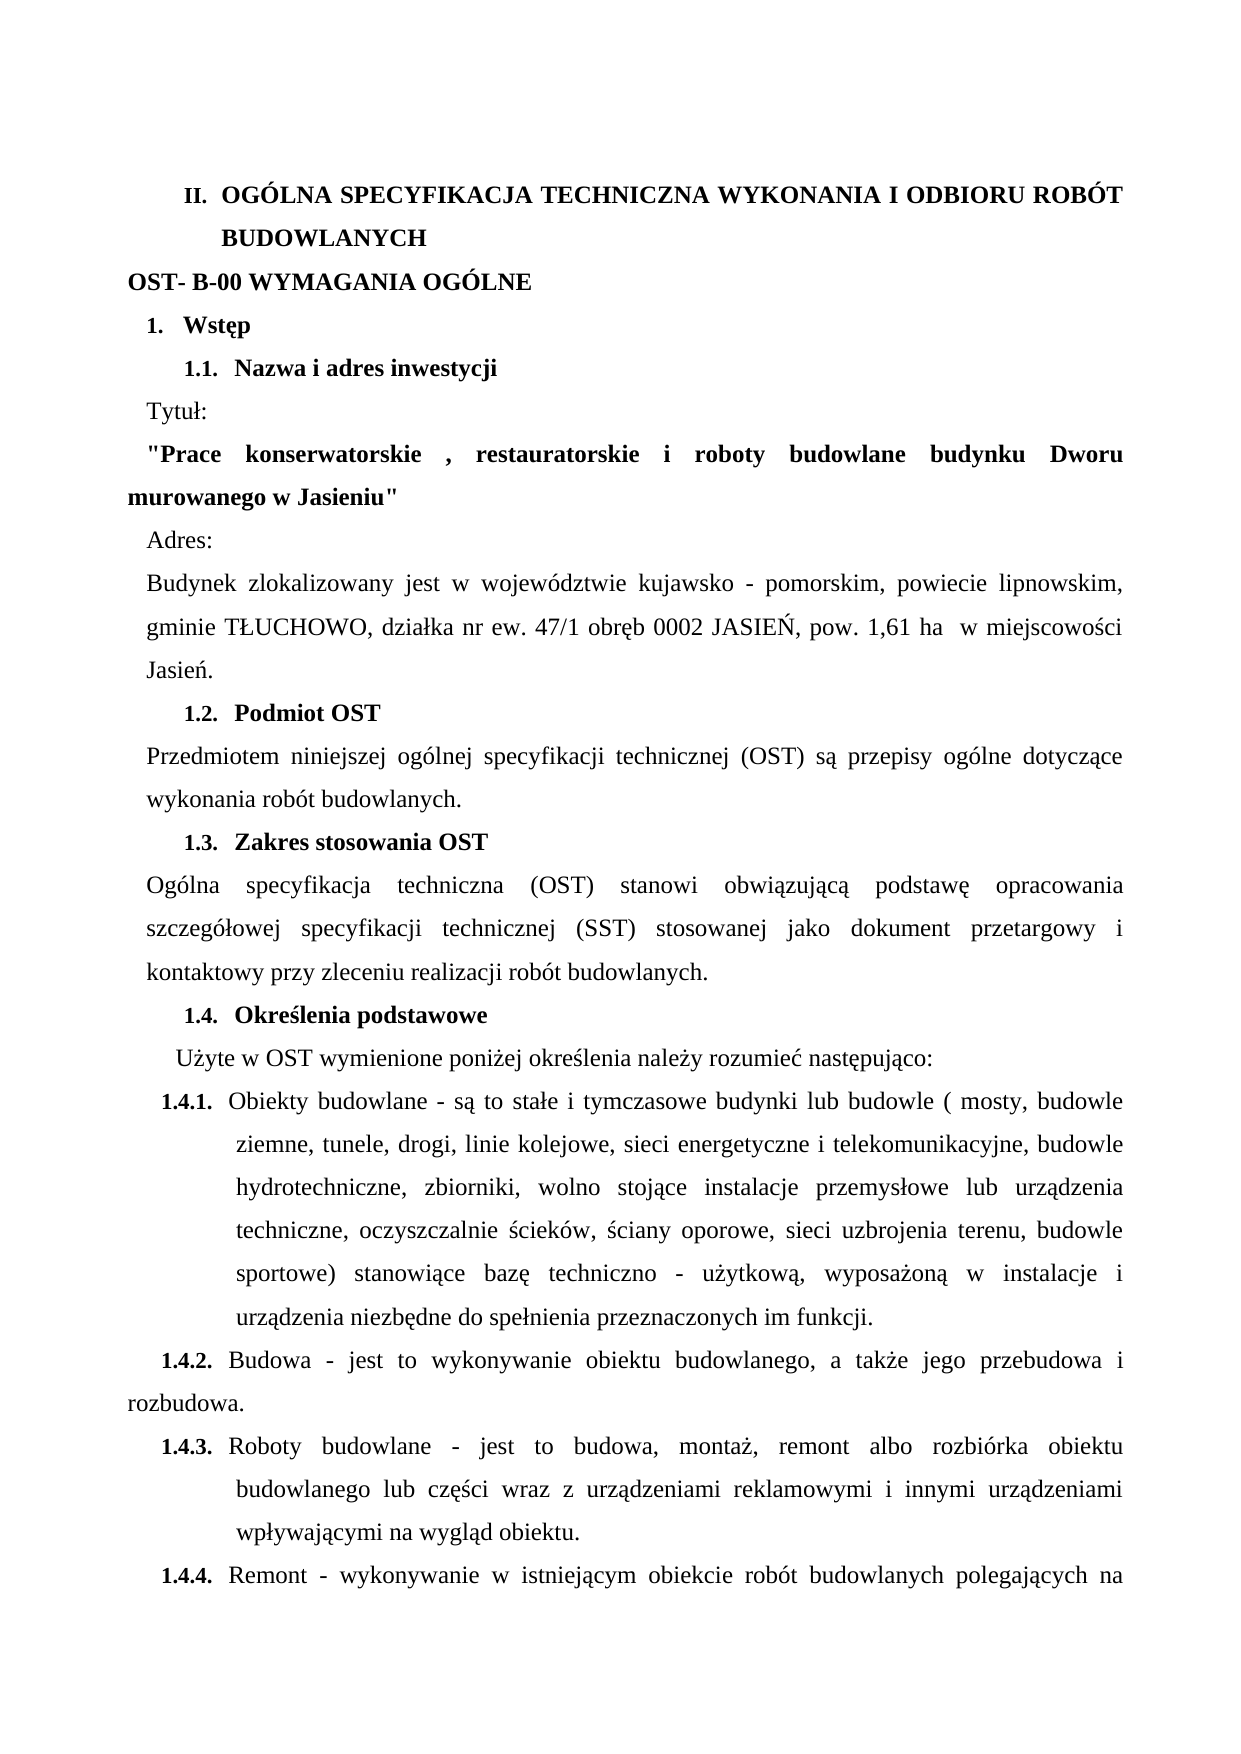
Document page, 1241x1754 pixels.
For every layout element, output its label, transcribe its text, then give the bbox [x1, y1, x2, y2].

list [161, 1560, 1124, 1589]
text Użyte w OST wymienione poniżej określenia należy rozumieć następująco: [127, 1043, 1124, 1072]
list Nazwa i adres inwestycji [127, 353, 1124, 382]
list Określenia podstawowe [127, 1000, 1124, 1028]
text OST- B-00 WYMAGANIA OGÓLNE [127, 267, 1124, 295]
text "Prace konserwatorskie , restauratorskie i roboty budowlane budynku Dworu murowanego w Jasieniu" [127, 439, 1124, 511]
list Zakres stosowania OST [127, 827, 1124, 856]
text Ogólna specyfikacja techniczna (OST) stanowi obwiązującą podstawę opracowania szczegółowej specyfikacji technicznej (SST) stosowanej jako dokument przetargowy i kontaktowy przy zleceniu realizacji robót budowlanych. [146, 870, 1124, 985]
list Budowa - jest to wykonywanie obiektu budowlanego, a także jego przebudowa i rozbudowa. [127, 1345, 1124, 1417]
list OGÓLNA SPECYFIKACJA TECHNICZNA WYKONANIA I ODBIORU ROBÓT BUDOWLANYCH [184, 180, 1124, 252]
text Budynek zlokalizowany jest w województwie kujawsko - pomorskim, powiecie lipnowskim, gminie TŁUCHOWO, działka nr ew. 47/1 obręb 0002 JASIEŃ, pow. 1,61 ha w miejscowości Jasień. [146, 568, 1124, 683]
list Wstęp [127, 310, 1124, 338]
text Tytuł: [127, 396, 1124, 425]
list Roboty budowlane - jest to budowa, montaż, remont albo rozbiórka obiektu budowlanego lub części wraz z urządzeniami reklamowymi i innymi urządzeniami wpływającymi na wygląd obiektu. [161, 1431, 1124, 1546]
text Przedmiotem niniejszej ogólnej specyfikacji technicznej (OST) są przepisy ogólne dotyczące wykonania robót budowlanych. [146, 741, 1124, 813]
list Obiekty budowlane - są to stałe i tymczasowe budynki lub budowle ( mosty, budowle ziemne, tunele, drogi, linie kolejowe, sieci energetyczne i telekomunikacyjne, budowle hydrotechniczne, zbiorniki, wolno stojące instalacje przemysłowe lub urządzenia techniczne, oczyszczalnie ścieków, ściany oporowe, sieci uzbrojenia terenu, budowle sportowe) stanowiące bazę techniczno - użytkową, wyposażoną w instalacje i urządzenia niezbędne do spełnienia przeznaczonych im funkcji. [161, 1086, 1124, 1330]
list Podmiot OST [127, 698, 1124, 727]
text Adres: [127, 525, 1124, 554]
